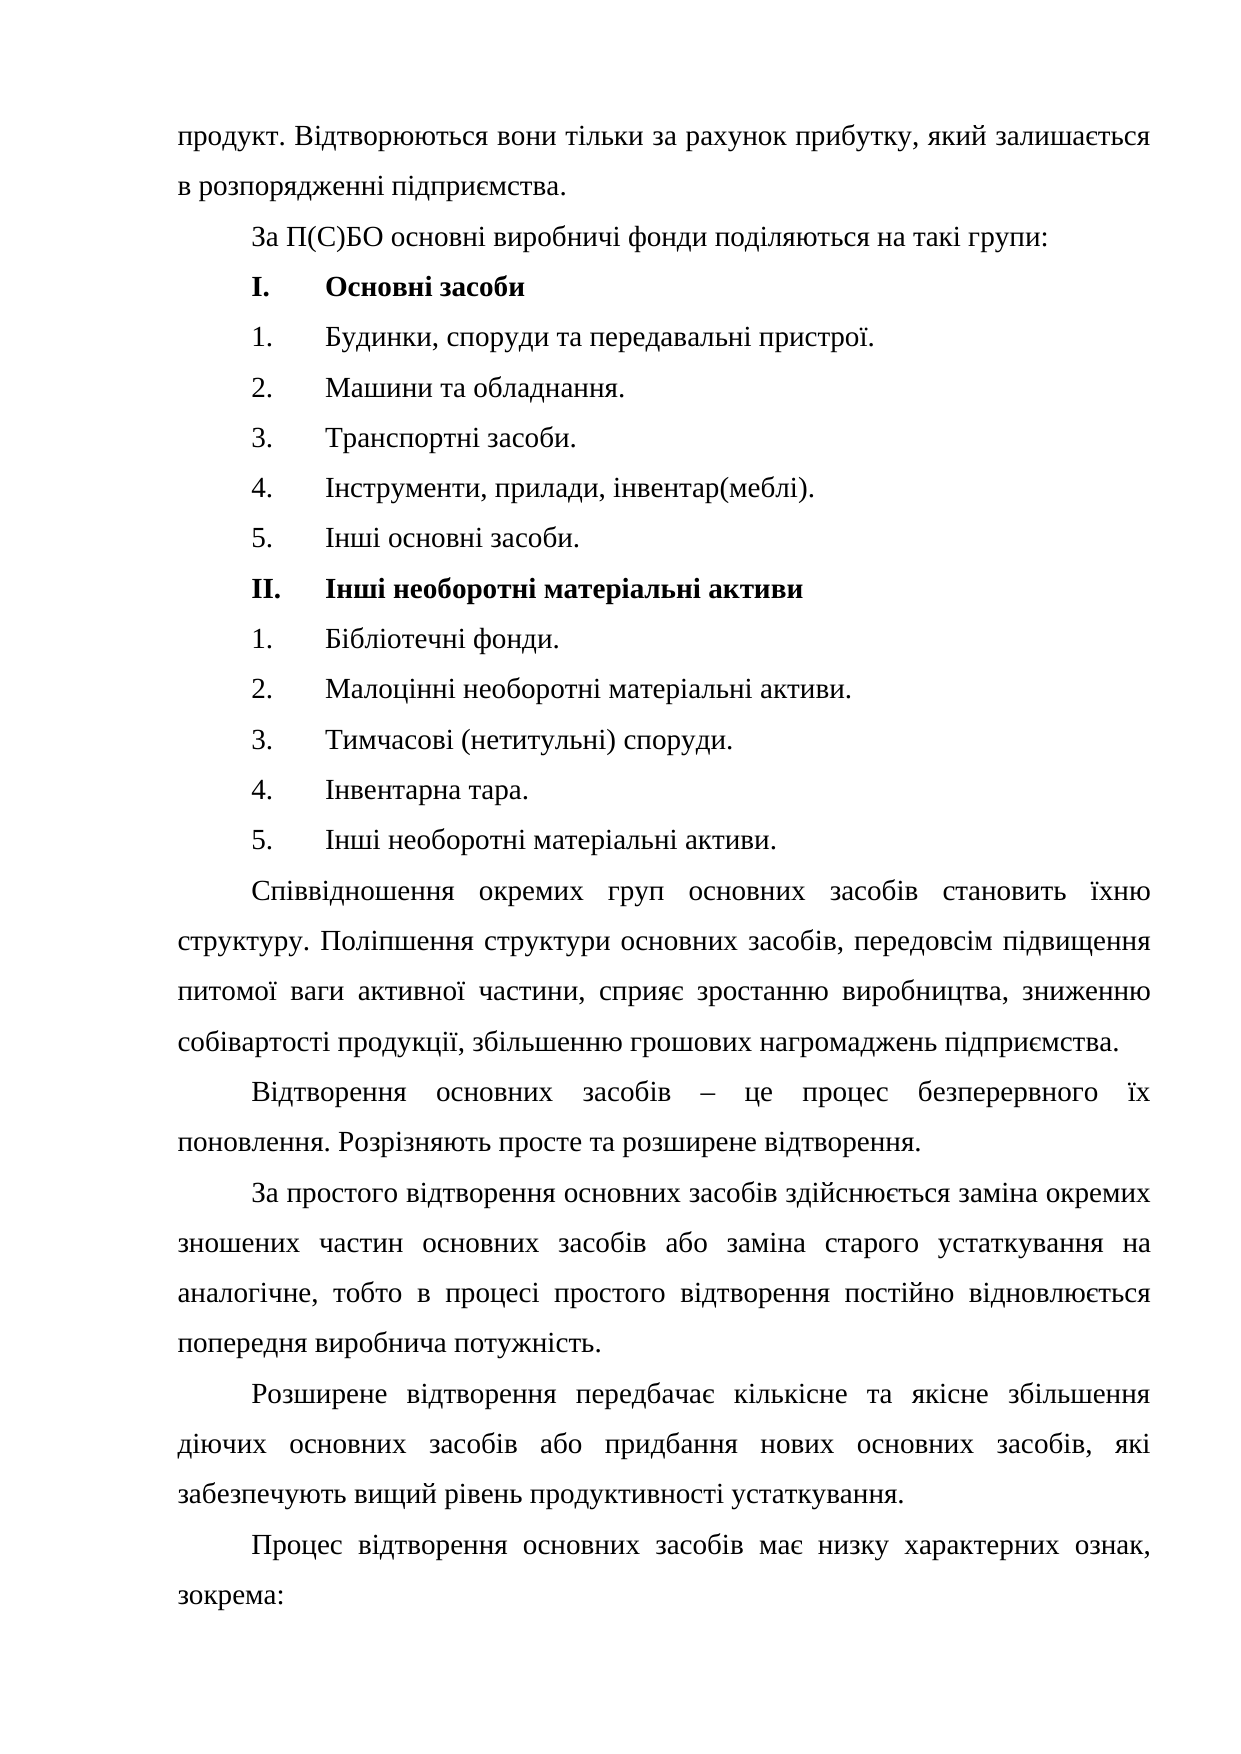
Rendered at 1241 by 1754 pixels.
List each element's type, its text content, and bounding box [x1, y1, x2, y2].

text Розширене відтворення передбачає кількісне та якісне збільшення діючих основних засобів або придбання нових основних засобів, які забезпечують вищий рівень продуктивності устаткування. [177, 1376, 1152, 1510]
list Інструменти, прилади, інвентар(меблі). [177, 470, 1152, 504]
list Малоцінні необоротні матеріальні активи. [177, 672, 1152, 705]
text Процес відтворення основних засобів має низку характерних ознак, зокрема: [177, 1527, 1152, 1611]
list Інші основні засоби. [177, 521, 1152, 554]
list Інші необоротні матеріальні активи. [177, 822, 1152, 856]
list Основні засоби [177, 269, 1152, 303]
list Будинки, споруди та передавальні пристрої. [177, 319, 1152, 353]
list Інші необоротні матеріальні активи [177, 571, 1152, 604]
text За П(С)БО основні виробничі фонди поділяються на такі групи: [177, 219, 1152, 252]
list Транспортні засоби. [177, 420, 1152, 453]
list Машини та обладнання. [177, 370, 1152, 403]
list Тимчасові (нетитульні) споруди. [177, 722, 1152, 755]
list Бібліотечні фонди. [177, 621, 1152, 655]
text Відтворення основних засобів – це процес безперервного їх поновлення. Розрізняють просте та розширене відтворення. [177, 1074, 1152, 1158]
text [177, 118, 1152, 202]
text Співвідношення окремих груп основних засобів становить їхню структуру. Поліпшення структури основних засобів, передовсім підвищення питомої ваги активної частини, сприяє зростанню виробництва, зниженню собівартості продукції, збільшенню грошових нагромаджень підприємства. [177, 873, 1152, 1057]
list Інвентарна тара. [177, 772, 1152, 806]
text За простого відтворення основних засобів здійснюється заміна окремих зношених частин основних засобів або заміна старого устаткування на аналогічне, тобто в процесі простого відтворення постійно відновлюється попередня виробнича потужність. [177, 1175, 1152, 1359]
